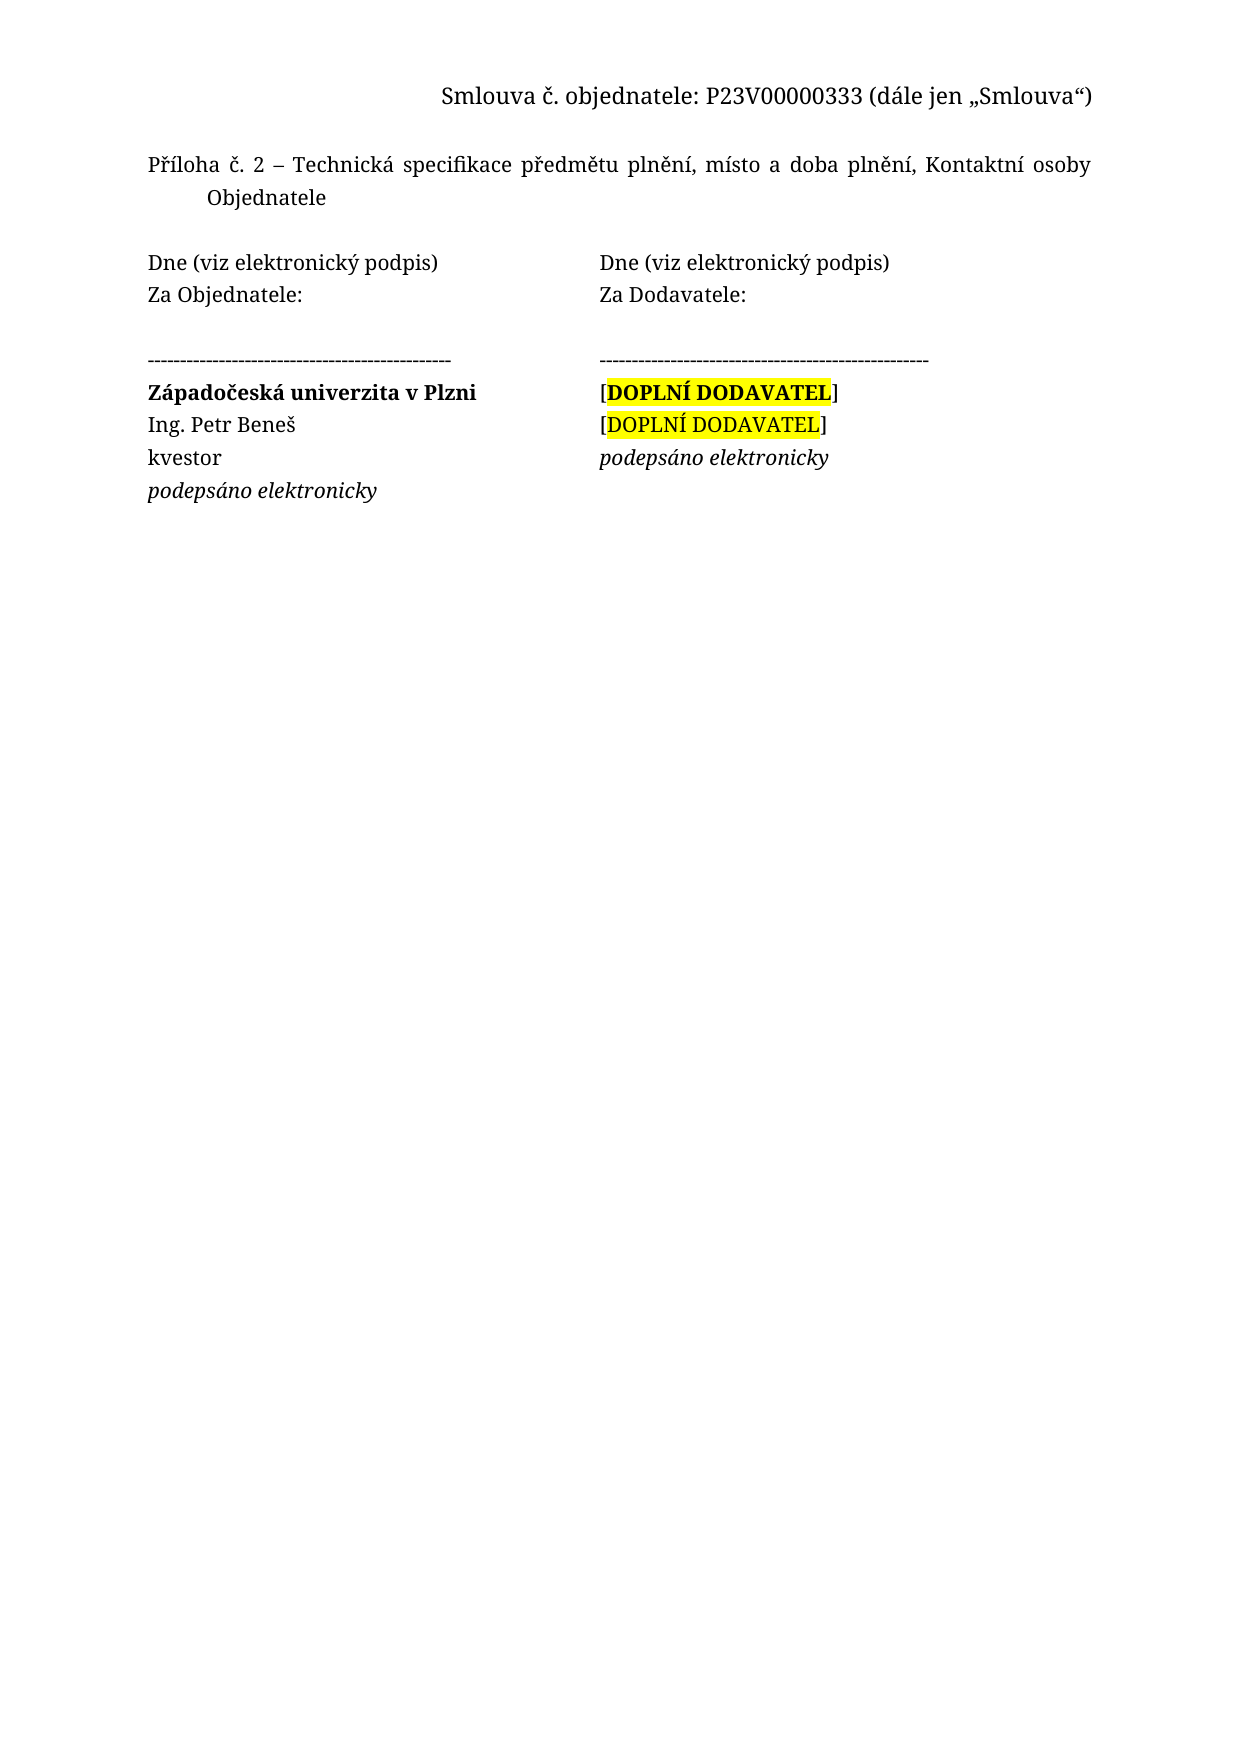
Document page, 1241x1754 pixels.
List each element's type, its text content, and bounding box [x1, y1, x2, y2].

table_header Dne (viz elektronický podpis) Za Objednatele: ----------------------------------------------- Západočeská univerzita v Plzni Ing. Petr Beneš kvestor podepsáno elektronicky [136, 248, 588, 508]
table_header Dne (viz elektronický podpis) Za Dodavatele: --------------------------------------------------- [DOPLNÍ DODAVATEL] [DOPLNÍ DODAVATEL] podepsáno elektronicky [588, 248, 1040, 508]
text Příloha č. 2 – Technická specifikace předmětu plnění, místo a doba plnění, Kontaktní osoby Objednatele [148, 150, 1093, 211]
